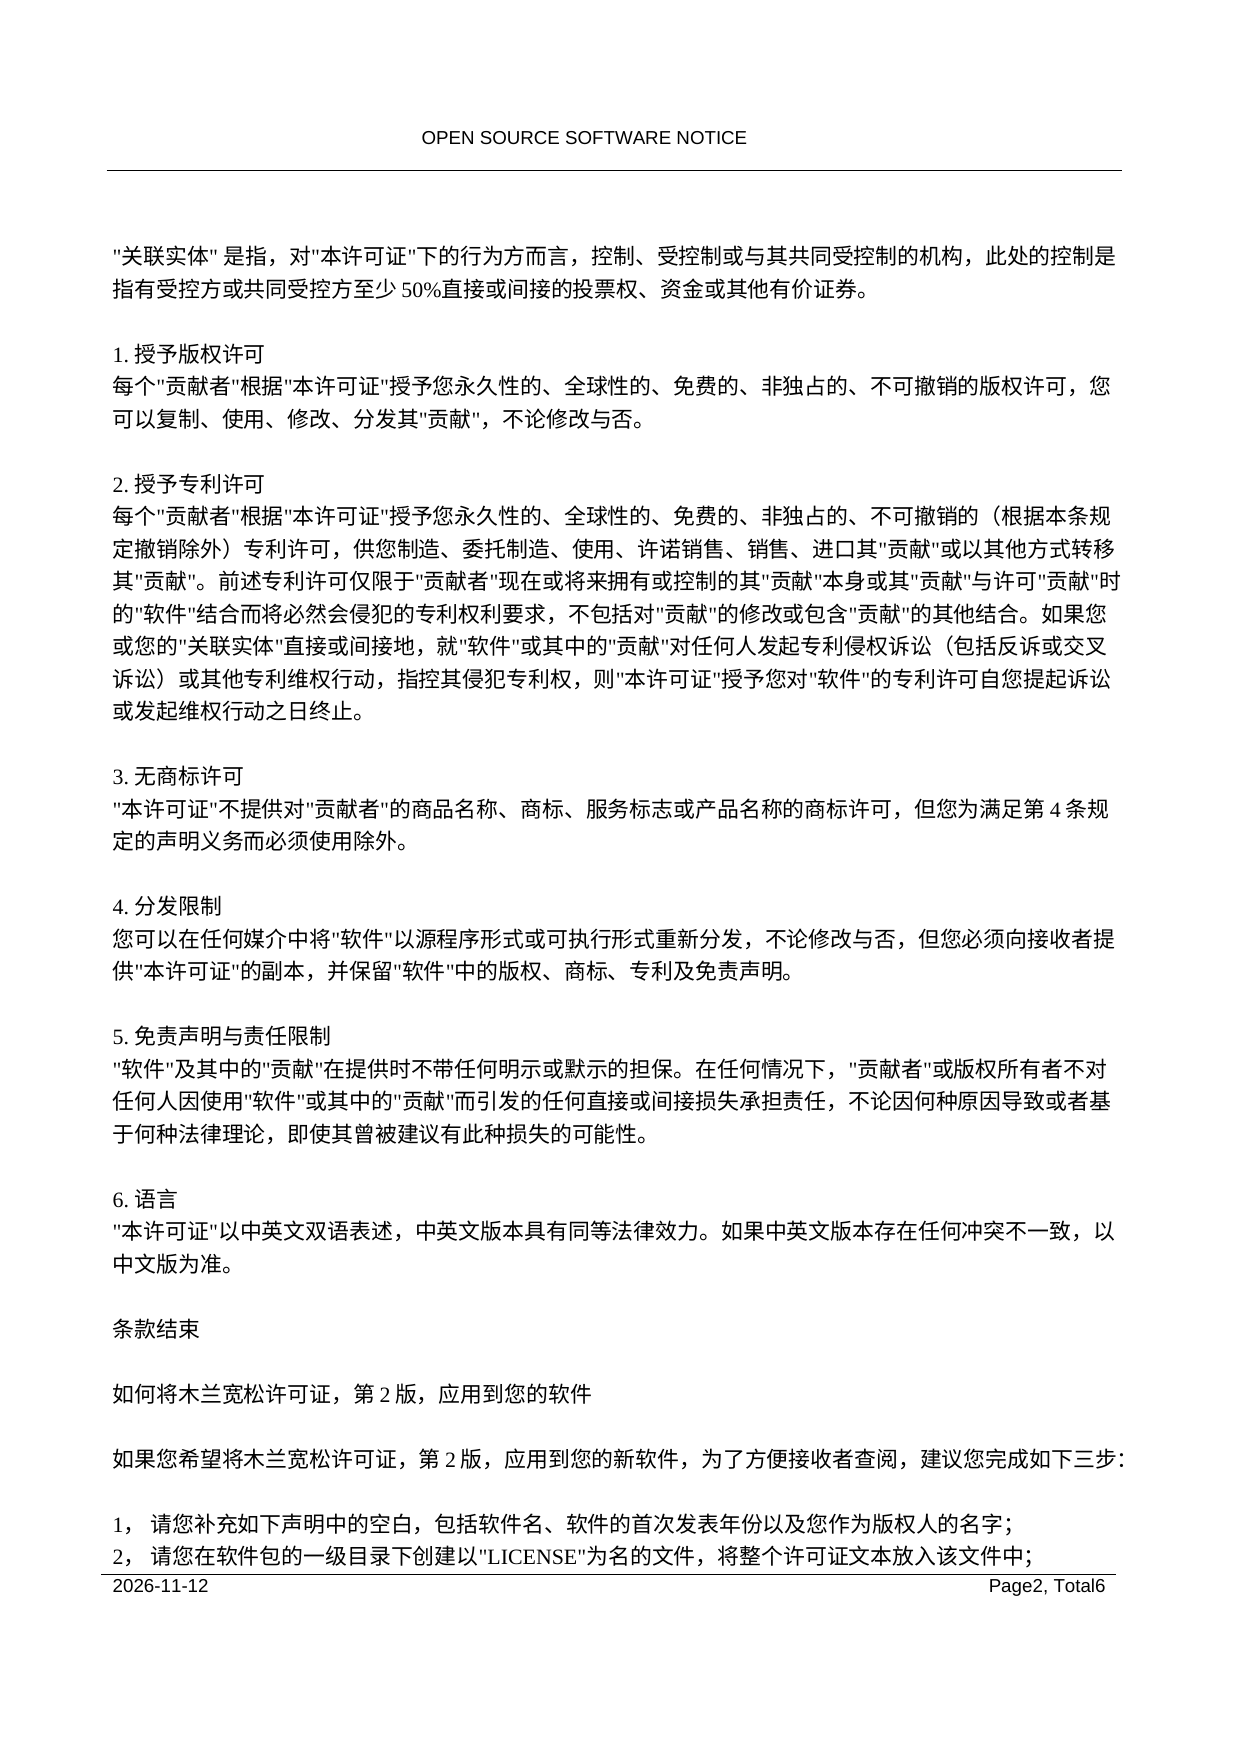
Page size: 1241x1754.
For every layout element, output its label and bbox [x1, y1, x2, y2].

text [112, 206, 1128, 1571]
